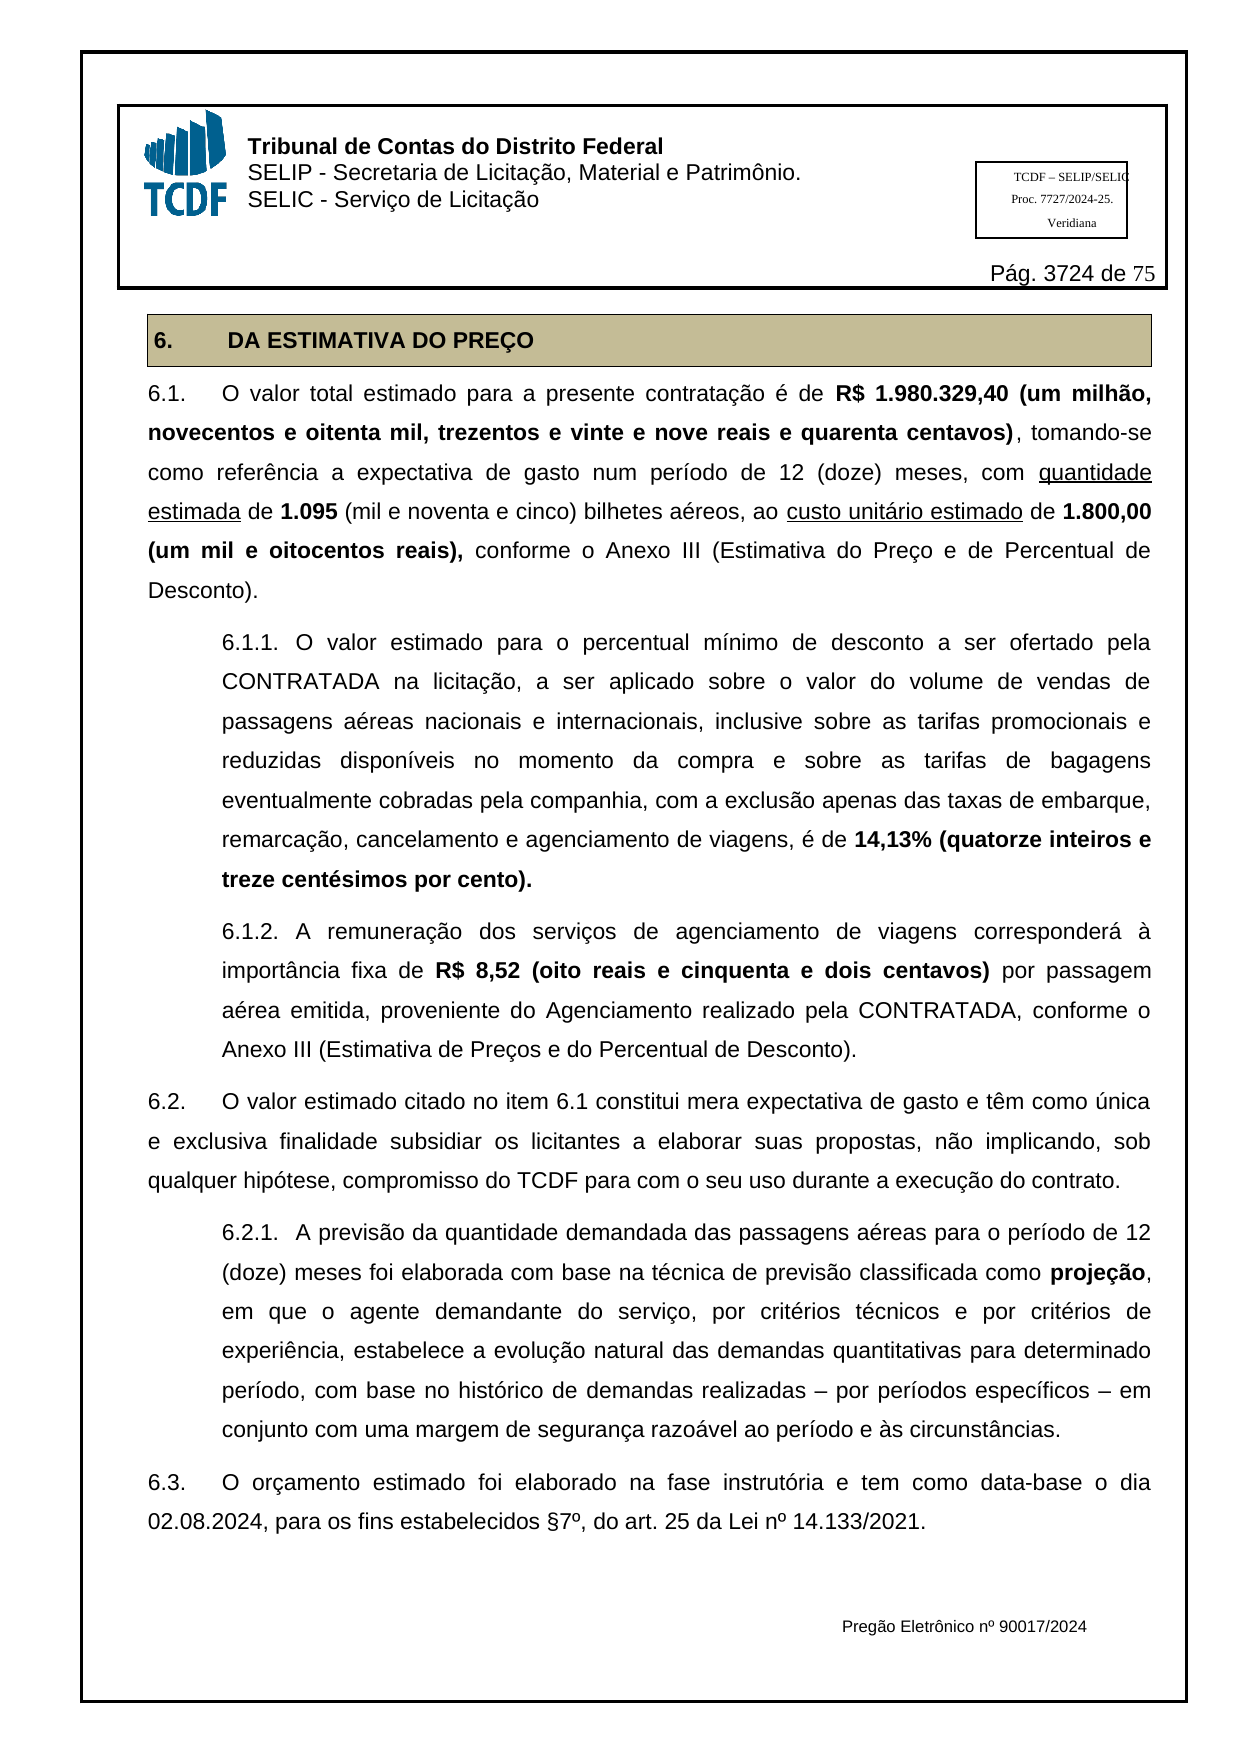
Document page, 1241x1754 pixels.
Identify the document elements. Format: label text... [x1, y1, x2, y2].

list O orçamento estimado foi elaborado na fase instrutória e tem como data-base o dia 02.08.2024, para os fins estabelecidos §7º, do art. 25 da Lei nº 14.133/2021. [148, 1468, 1152, 1534]
list A remuneração dos serviços de agenciamento de viagens corresponderá à importância fixa de R$ 8,52 (oito reais e cinquenta e dois centavos) por passagem aérea emitida, proveniente do Agenciamento realizado pela CONTRATADA, conforme o Anexo III (Estimativa de Preços e do Percentual de Desconto). [222, 918, 1152, 1062]
list A previsão da quantidade demandada das passagens aéreas para o período de 12 (doze) meses foi elaborada com base na técnica de previsão classificada como projeção, em que o agente demandante do serviço, por critérios técnicos e por critérios de experiência, estabelece a evolução natural das demandas quantitativas para determinado período, com base no histórico de demandas realizadas – por períodos específicos – em conjunto com uma margem de segurança razoável ao período e às circunstâncias. [222, 1219, 1152, 1443]
picture [129, 107, 241, 218]
list O valor total estimado para a presente contratação é de R$ 1.980.329,40 (um milhão, novecentos e oitenta mil, trezentos e vinte e nove reais e quarenta centavos), tomando-se como referência a expectativa de gasto num período de 12 (doze) meses, com quantidade estimada de 1.095 (mil e noventa e cinco) bilhetes aéreos, ao custo unitário estimado de 1.800,00 (um mil e oitocentos reais), conforme o Anexo III (Estimativa do Preço e de Percentual de Desconto). [148, 379, 1152, 603]
table_header DA ESTIMATIVA DO PREÇO [148, 315, 1151, 366]
list O valor estimado para o percentual mínimo de desconto a ser ofertado pela CONTRATADA na licitação, a ser aplicado sobre o valor do volume de vendas de passagens aéreas nacionais e internacionais, inclusive sobre as tarifas promocionais e reduzidas disponíveis no momento da compra e sobre as tarifas de bagagens eventualmente cobradas pela companhia, com a exclusão apenas das taxas de embarque, remarcação, cancelamento e agenciamento de viagens, é de 14,13% (quatorze inteiros e treze centésimos por cento). [222, 629, 1152, 892]
list O valor estimado citado no item 6.1 constitui mera expectativa de gasto e têm como única e exclusiva finalidade subsidiar os licitantes a elaborar suas propostas, não implicando, sob qualquer hipótese, compromisso do TCDF para com o seu uso durante a execução do contrato. [148, 1088, 1152, 1193]
